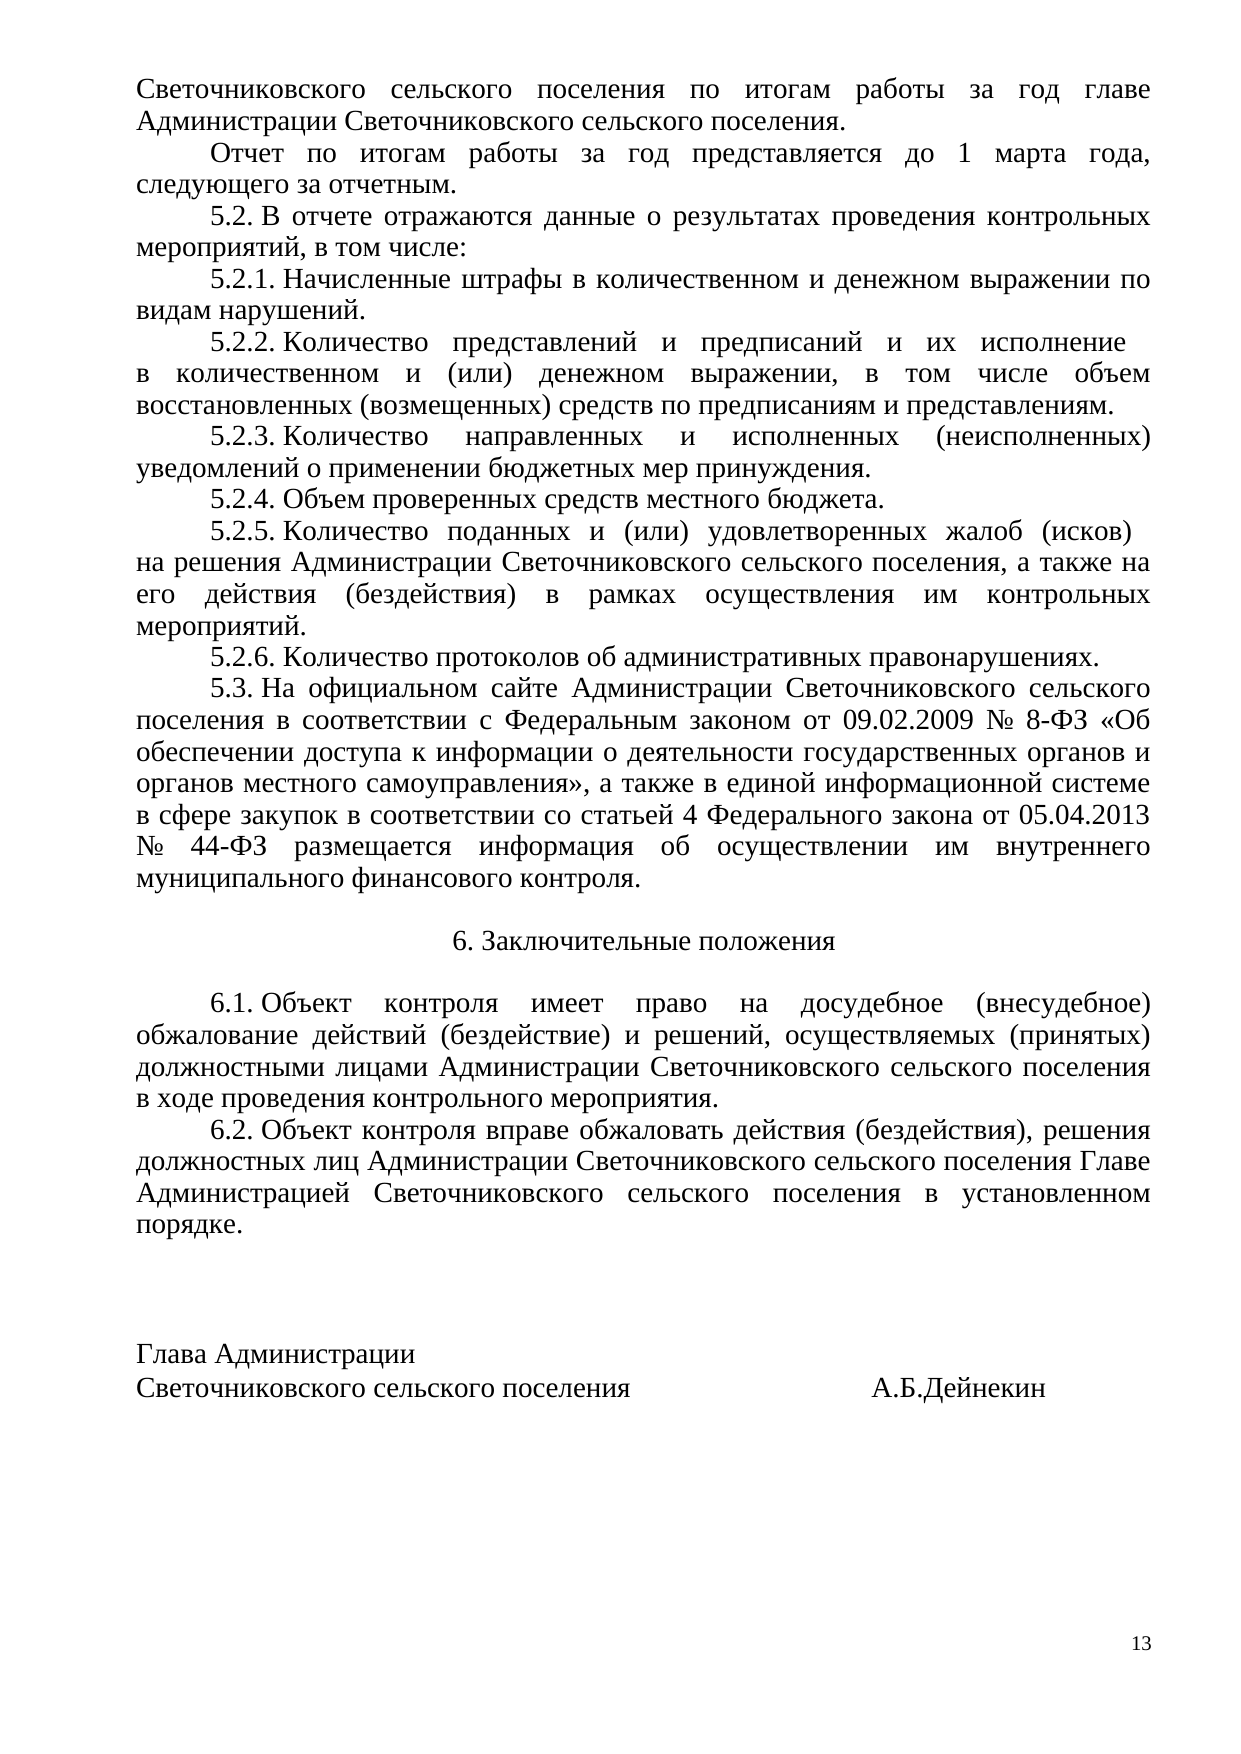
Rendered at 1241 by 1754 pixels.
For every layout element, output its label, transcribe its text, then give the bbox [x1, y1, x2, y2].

text 5.2.3. Количество направленных и исполненных (неисполненных) уведомлений о применении бюджетных мер принуждения. [136, 421, 1152, 483]
text 6.1. Объект контроля имеет право на досудебное (внесудебное) обжалование действий (бездействие) и решений, осуществляемых (принятых) должностными лицами Администрации Светочниковского сельского поселения в ходе проведения контрольного мероприятия. [136, 988, 1152, 1114]
text 6.2. Объект контроля вправе обжаловать действия (бездействия), решения должностных лиц Администрации Светочниковского сельского поселения Главе Администрацией Светочниковского сельского поселения в установленном порядке. [136, 1114, 1152, 1240]
text 5.3. На официальном сайте Администрации Светочниковского сельского поселения в соответствии с Федеральным законом от 09.02.2009 № 8-ФЗ «Об обеспечении доступа к информации о деятельности государственных органов и органов местного самоуправления», а также в единой информационной системе в сфере закупок в соответствии со статьей 4 Федерального закона от 05.04.2013 № 44-ФЗ размещается информация об осуществлении им внутреннего муниципального финансового контроля. [136, 673, 1152, 893]
text 5.2.2. Количество представлений и предписаний и их исполнение в количественном и (или) денежном выражении, в том числе объем восстановленных (возмещенных) средств по предписаниям и представлениям. [136, 326, 1152, 421]
text 5.2.6. Количество протоколов об административных правонарушениях. [136, 641, 1152, 673]
text 5.2.4. Объем проверенных средств местного бюджета. [136, 483, 1152, 515]
text 5.2.1. Начисленные штрафы в количественном и денежном выражении по видам нарушений. [136, 263, 1152, 326]
text 5.2.5. Количество поданных и (или) удовлетворенных жалоб (исков) на решения Администрации Светочниковского сельского поселения, а также на его действия (бездействия) в рамках осуществления им контрольных мероприятий. [136, 515, 1152, 641]
text 6. Заключительные положения [136, 925, 1152, 956]
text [136, 74, 1152, 137]
text Светочниковского сельского поселения А.Б.Дейнекин [136, 1370, 1092, 1404]
text 5.2. В отчете отражаются данные о результатах проведения контрольных мероприятий, в том числе: [136, 200, 1152, 263]
text Глава Администрации [136, 1337, 1092, 1370]
text Отчет по итогам работы за год представляется до 1 марта года, следующего за отчетным. [136, 137, 1152, 200]
